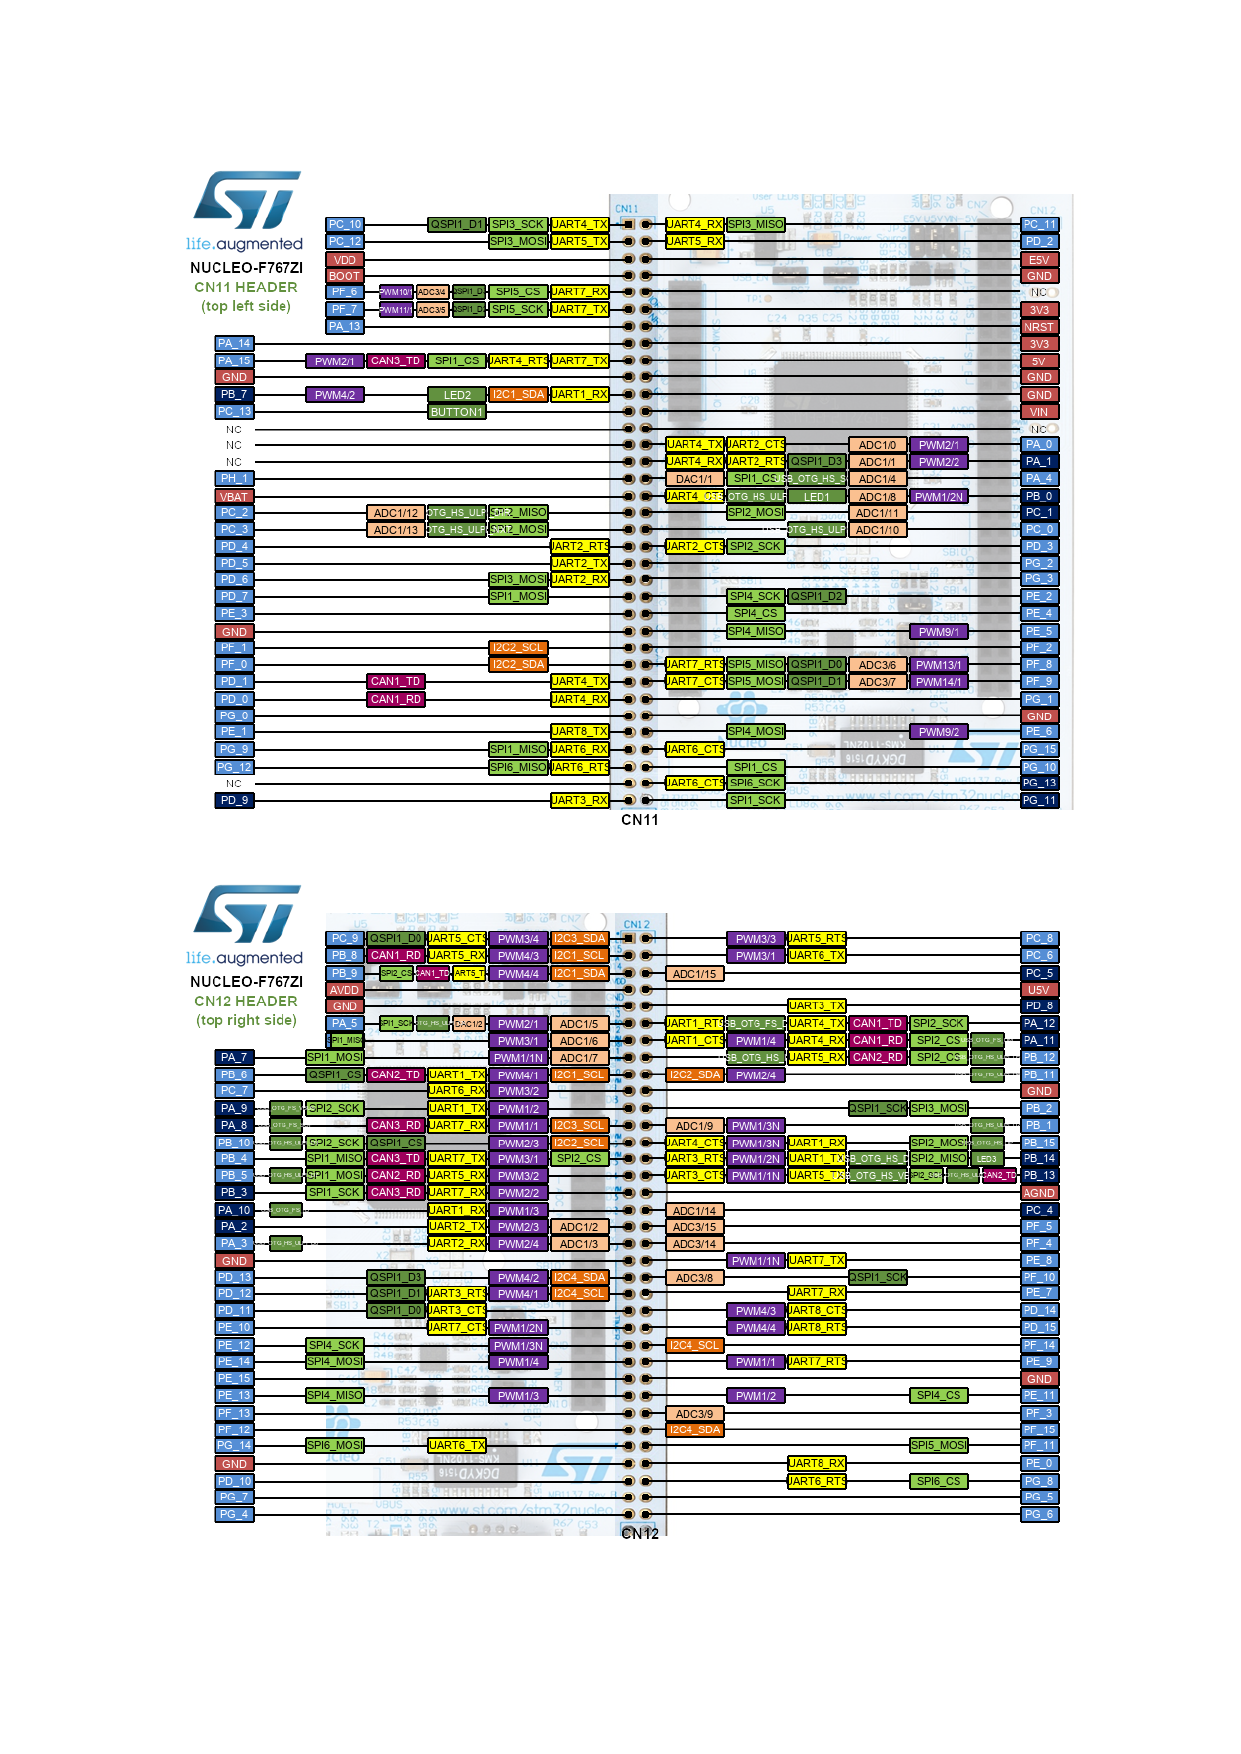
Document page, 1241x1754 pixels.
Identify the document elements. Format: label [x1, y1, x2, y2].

picture [147, 147, 1093, 857]
picture [147, 861, 1093, 1571]
